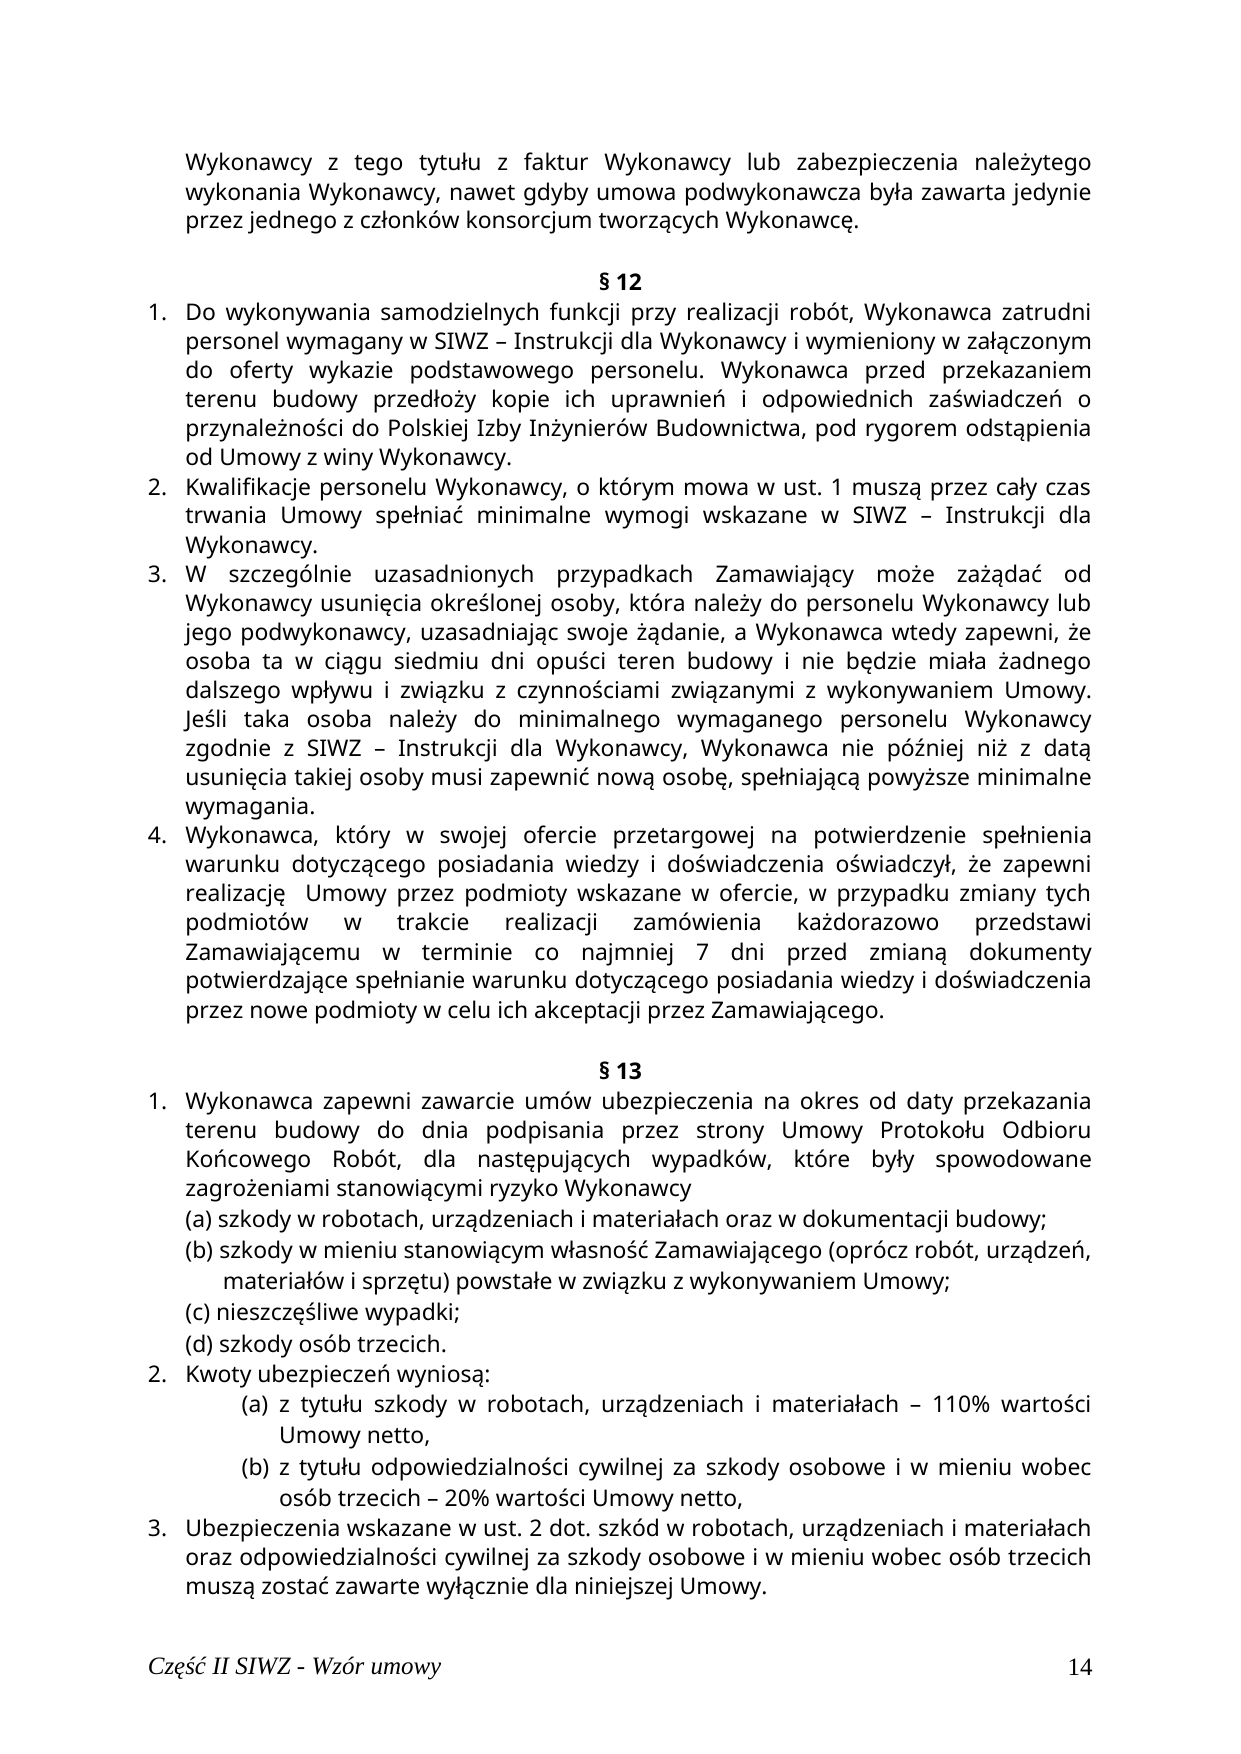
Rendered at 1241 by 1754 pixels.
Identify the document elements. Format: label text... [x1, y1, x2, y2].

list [148, 148, 1093, 235]
list W szczególnie uzasadnionych przypadkach Zamawiający może zażądać od Wykonawcy usunięcia określonej osoby, która należy do personelu Wykonawcy lub jego podwykonawcy, uzasadniając swoje żądanie, a Wykonawca wtedy zapewni, że osoba ta w ciągu siedmiu dni opuści teren budowy i nie będzie miała żadnego dalszego wpływu i związku z czynnościami związanymi z wykonywaniem Umowy. Jeśli taka osoba należy do minimalnego wymaganego personelu Wykonawcy zgodnie z SIWZ – Instrukcji dla Wykonawcy, Wykonawca nie później niż z datą usunięcia takiej osoby musi zapewnić nową osobę, spełniającą powyższe minimalne wymagania. [148, 559, 1093, 820]
list Ubezpieczenia wskazane w ust. 2 dot. szkód w robotach, urządzeniach i materiałach oraz odpowiedzialności cywilnej za szkody osobowe i w mieniu wobec osób trzecich muszą zostać zawarte wyłącznie dla niniejszej Umowy. [148, 1513, 1093, 1600]
list Kwalifikacje personelu Wykonawcy, o którym mowa w ust. 1 muszą przez cały czas trwania Umowy spełniać minimalne wymogi wskazane w SIWZ – Instrukcji dla Wykonawcy. [148, 472, 1093, 559]
text (d) szkody osób trzecich. [185, 1328, 1093, 1359]
text (c) nieszczęśliwe wypadki; [185, 1296, 1093, 1328]
text § 12 [148, 266, 1093, 297]
list z tytułu szkody w robotach, urządzeniach i materiałach – 110% wartości Umowy netto, [241, 1388, 1093, 1450]
list Wykonawca zapewni zawarcie umów ubezpieczenia na okres od daty przekazania terenu budowy do dnia podpisania przez strony Umowy Protokołu Odbioru Końcowego Robót, dla następujących wypadków, które były spowodowane zagrożeniami stanowiącymi ryzyko Wykonawcy [148, 1086, 1093, 1203]
list z tytułu odpowiedzialności cywilnej za szkody osobowe i w mieniu wobec osób trzecich – 20% wartości Umowy netto, [241, 1450, 1093, 1513]
list Do wykonywania samodzielnych funkcji przy realizacji robót, Wykonawca zatrudni personel wymagany w SIWZ – Instrukcji dla Wykonawcy i wymieniony w załączonym do oferty wykazie podstawowego personelu. Wykonawca przed przekazaniem terenu budowy przedłoży kopie ich uprawnień i odpowiednich zaświadczeń o przynależności do Polskiej Izby Inżynierów Budownictwa, pod rygorem odstąpienia od Umowy z winy Wykonawcy. [148, 297, 1093, 472]
text § 13 [148, 1055, 1093, 1086]
text (a) szkody w robotach, urządzeniach i materiałach oraz w dokumentacji budowy; [185, 1203, 1093, 1234]
text (b) szkody w mieniu stanowiącym własność Zamawiającego (oprócz robót, urządzeń, materiałów i sprzętu) powstałe w związku z wykonywaniem Umowy; [185, 1234, 1093, 1296]
list Wykonawca, który w swojej ofercie przetargowej na potwierdzenie spełnienia warunku dotyczącego posiadania wiedzy i doświadczenia oświadczył, że zapewni realizację Umowy przez podmioty wskazane w ofercie, w przypadku zmiany tych podmiotów w trakcie realizacji zamówienia każdorazowo przedstawi Zamawiającemu w terminie co najmniej 7 dni przed zmianą dokumenty potwierdzające spełnianie warunku dotyczącego posiadania wiedzy i doświadczenia przez nowe podmioty w celu ich akceptacji przez Zamawiającego. [148, 820, 1093, 1024]
list Kwoty ubezpieczeń wyniosą: [148, 1359, 1093, 1388]
